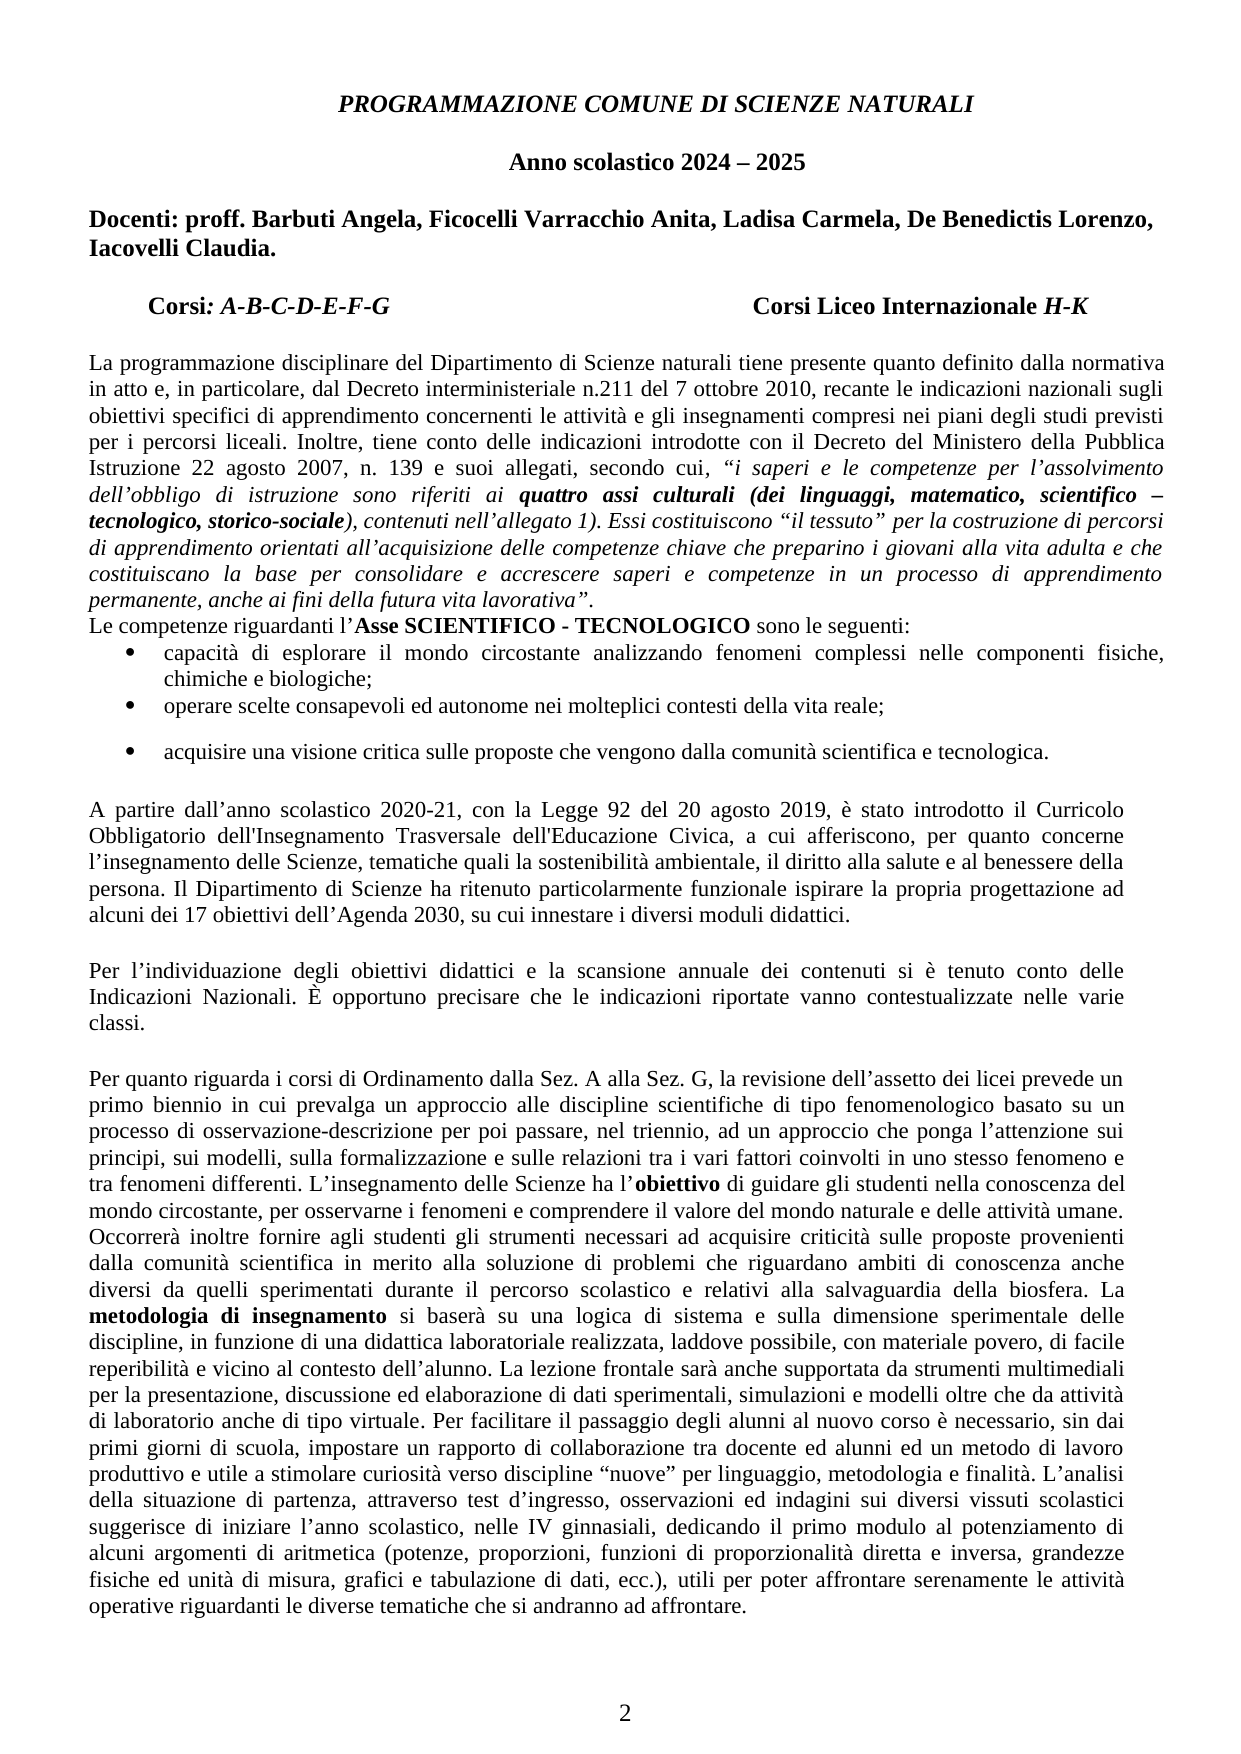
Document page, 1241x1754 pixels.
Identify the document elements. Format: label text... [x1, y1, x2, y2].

text Per quanto riguarda i corsi di Ordinamento dalla Sez. A alla Sez. G, la revisione dell’assetto dei licei prevede un primo biennio in cui prevalga un approccio alle discipline scientifiche di tipo fenomenologico basato su un processo di osservazione-descrizione per poi passare, nel triennio, ad un approccio che ponga l’attenzione sui principi, sui modelli, sulla formalizzazione e sulle relazioni tra i vari fattori coinvolti in uno stesso fenomeno e tra fenomeni differenti. L’insegnamento delle Scienze ha l’obiettivo di guidare gli studenti nella conoscenza del mondo circostante, per osservarne i fenomeni e comprendere il valore del mondo naturale e delle attività umane. Occorrerà inoltre fornire agli studenti gli strumenti necessari ad acquisire criticità sulle proposte provenienti dalla comunità scientifica in merito alla soluzione di problemi che riguardano ambiti di conoscenza anche diversi da quelli sperimentati durante il percorso scolastico e relativi alla salvaguardia della biosfera. La metodologia di insegnamento si baserà su una logica di sistema e sulla dimensione sperimentale delle discipline, in funzione di una didattica laboratoriale realizzata, laddove possibile, con materiale povero, di facile reperibilità e vicino al contesto dell’alunno. La lezione frontale sarà anche supportata da strumenti multimediali per la presentazione, discussione ed elaborazione di dati sperimentali, simulazioni e modelli oltre che da attività di laboratorio anche di tipo virtuale. Per facilitare il passaggio degli alunni al nuovo corso è necessario, sin dai primi giorni di scuola, impostare un rapporto di collaborazione tra docente ed alunni ed un metodo di lavoro produttivo e utile a stimolare curiosità verso discipline “nuove” per linguaggio, metodologia e finalità. L’analisi della situazione di partenza, attraverso test d’ingresso, osservazioni ed indagini sui diversi vissuti scolastici suggerisce di iniziare l’anno scolastico, nelle IV ginnasiali, dedicando il primo modulo al potenziamento di alcuni argomenti di aritmetica (potenze, proporzioni, funzioni di proporzionalità diretta e inversa, grandezze fisiche ed unità di misura, grafici e tabulazione di dati, ecc.), utili per poter affrontare serenamente le attività operative riguardanti le diverse tematiche che si andranno ad affrontare. [89, 1065, 1126, 1618]
text Per l’individuazione degli obiettivi didattici e la scansione annuale dei contenuti si è tenuto conto delle Indicazioni Nazionali. È opportuno precisare che le indicazioni riportate vanno contestualizzate nelle varie classi. [89, 957, 1126, 1036]
text La programmazione disciplinare del Dipartimento di Scienze naturali tiene presente quanto definito dalla normativa in atto e, in particolare, dal Decreto interministeriale n.211 del 7 ottobre 2010, recante le indicazioni nazionali sugli obiettivi specifici di apprendimento concernenti le attività e gli insegnamenti compresi nei piani degli studi previsti per i percorsi liceali. Inoltre, tiene conto delle indicazioni introdotte con il Decreto del Ministero della Pubblica Istruzione 22 agosto 2007, n. 139 e suoi allegati, secondo cui, “i saperi e le competenze per l’assolvimento dell’obbligo di istruzione sono riferiti ai quattro assi culturali (dei linguaggi, matematico, scientifico – tecnologico, storico-sociale), contenuti nell’allegato 1). Essi costituiscono “il tessuto” per la costruzione di percorsi di apprendimento orientati all’acquisizione delle competenze chiave che preparino i giovani alla vita adulta e che costituiscano la base per consolidare e accrescere saperi e competenze in un processo di apprendimento permanente, anche ai fini della futura vita lavorativa”. [89, 349, 1166, 613]
text Le competenze riguardanti l’Asse SCIENTIFICO - TECNOLOGICO sono le seguenti: [89, 613, 1166, 639]
list operare scelte consapevoli ed autonome nei molteplici contesti della vita reale; [126, 692, 1163, 718]
text PROGRAMMAZIONE COMUNE DI SCIENZE NATURALI [148, 89, 1166, 117]
text A partire dall’anno scolastico 2020-21, con la Legge 92 del 20 agosto 2019, è stato introdotto il Curricolo Obbligatorio dell'Insegnamento Trasversale dell'Educazione Civica, a cui afferiscono, per quanto concerne l’insegnamento delle Scienze, tematiche quali la sostenibilità ambientale, il diritto alla salute e al benessere della persona. Il Dipartimento di Scienze ha ritenuto particolarmente funzionale ispirare la propria progettazione ad alcuni dei 17 obiettivi dell’Agenda 2030, su cui innestare i diversi moduli didattici. [89, 796, 1126, 927]
text Corsi: A-B-C-D-E-F-G Corsi Liceo Internazionale H-K [148, 291, 1166, 320]
text Docenti: proff. Barbuti Angela, Ficocelli Varracchio Anita, Ladisa Carmela, De Benedictis Lorenzo, Iacovelli Claudia. [89, 204, 1166, 262]
list capacità di esplorare il mondo circostante analizzando fenomeni complessi nelle componenti fisiche, chimiche e biologiche; [126, 639, 1166, 692]
text Anno scolastico 2024 – 2025 [148, 147, 1166, 175]
list acquisire una visione critica sulle proposte che vengono dalla comunità scientifica e tecnologica. [126, 738, 1163, 765]
